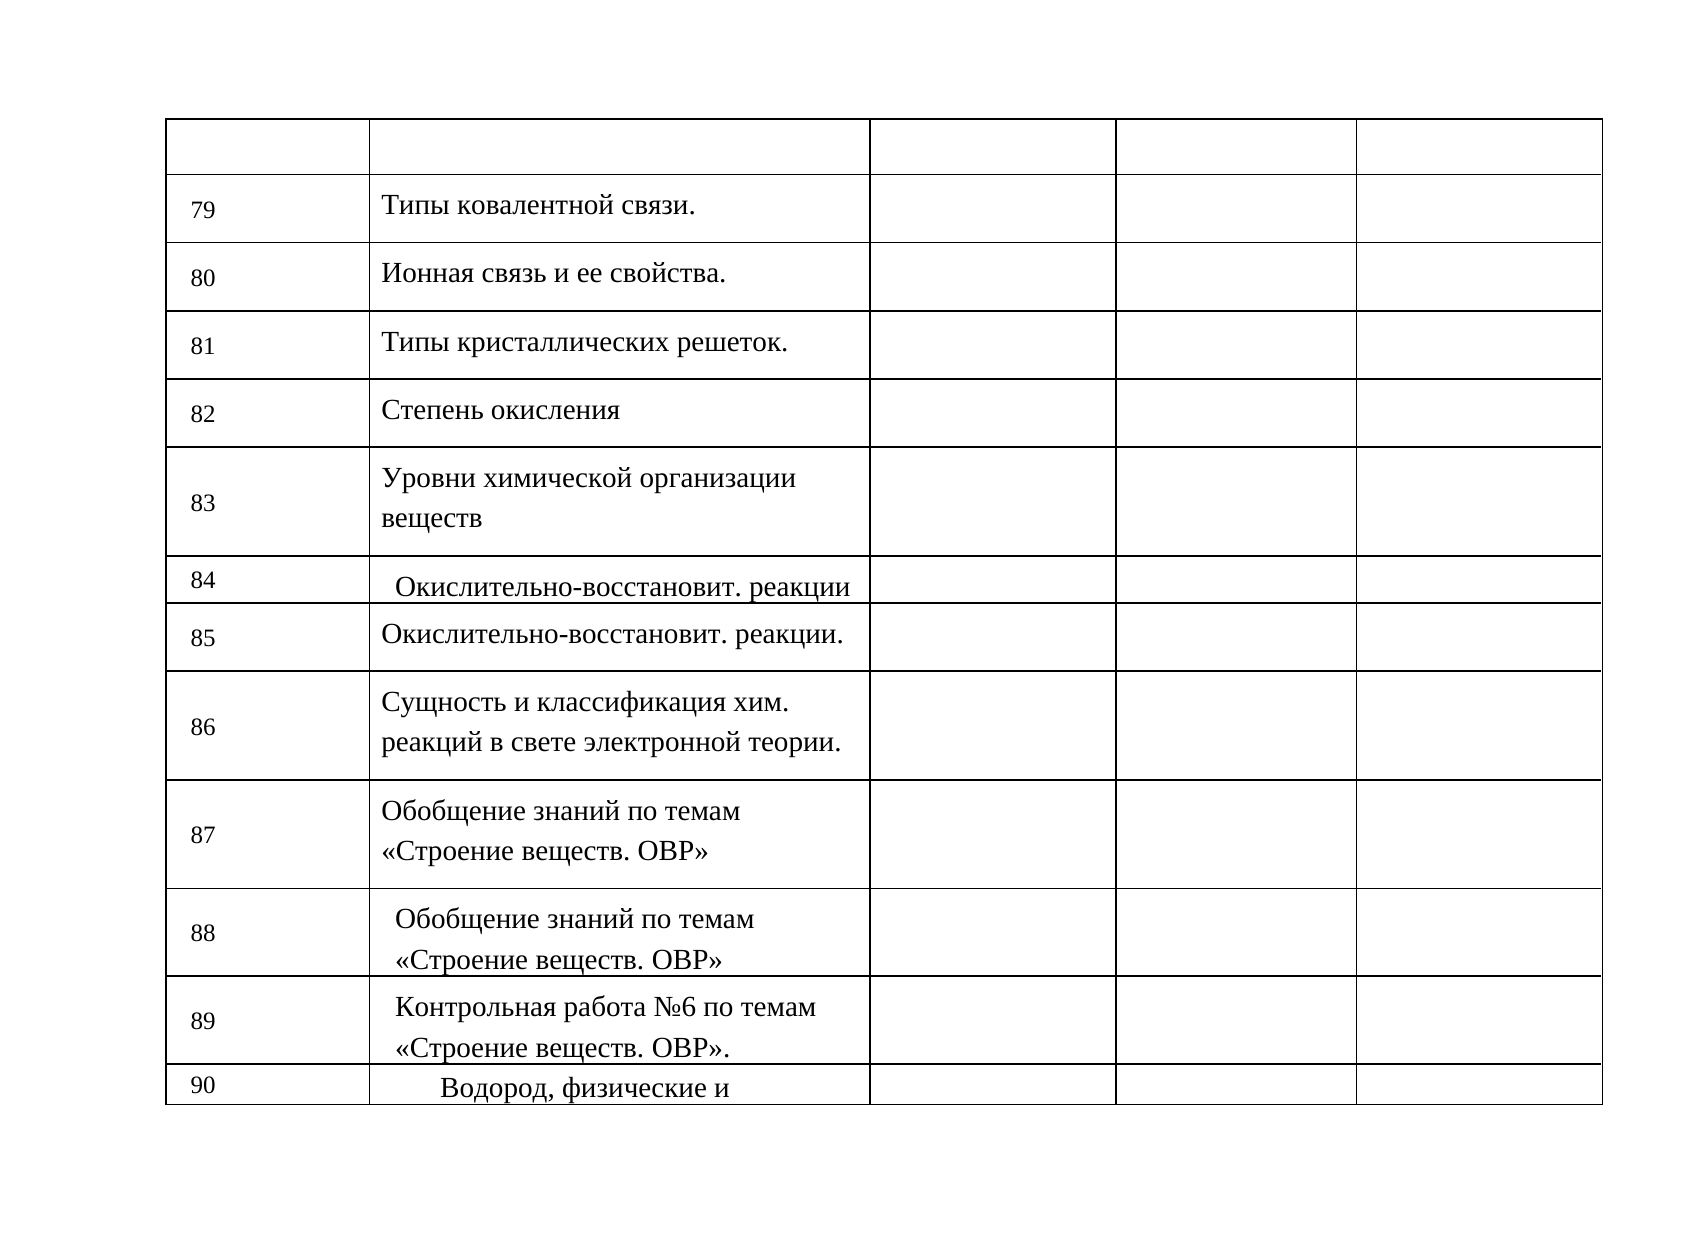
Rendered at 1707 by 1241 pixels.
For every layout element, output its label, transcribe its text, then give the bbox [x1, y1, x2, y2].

table_cell [871, 1065, 1115, 1103]
table_cell [1117, 380, 1356, 446]
table_cell [871, 312, 1115, 378]
table_cell Типы кристаллических решеток. [370, 312, 869, 378]
table_cell [1357, 602, 1602, 670]
table_cell [1357, 555, 1602, 602]
table_cell Типы ковалентной связи. [370, 175, 869, 242]
table_cell 84 [167, 557, 369, 602]
table_cell [1357, 670, 1602, 779]
table_cell Сущность и классификация хим. реакций в свете электронной теории. [370, 672, 869, 779]
table_cell Обобщение знаний по темам «Строение веществ. ОВР» [370, 889, 869, 975]
table_cell [871, 380, 1115, 446]
table_cell [1117, 448, 1356, 555]
table_cell [871, 781, 1115, 888]
table_cell [1117, 781, 1356, 888]
table_cell [1117, 977, 1356, 1063]
table_cell [1117, 243, 1356, 310]
table_cell 78 [167, 120, 369, 174]
table_cell 90 [167, 1065, 369, 1103]
table_cell 85 [167, 604, 369, 670]
table_cell 88 [167, 889, 369, 975]
table_cell Уровни химической организации веществ [370, 448, 869, 555]
table_cell [1117, 312, 1356, 378]
table_cell Контрольная работа №6 по темам «Строение веществ. ОВР». [370, 977, 869, 1063]
table_cell Окислительно-восстановит. реакции [370, 557, 869, 602]
table_cell 86 [167, 672, 369, 779]
table_cell [871, 889, 1115, 975]
table_cell [871, 243, 1115, 310]
table_cell [1357, 888, 1602, 975]
table_cell [1117, 604, 1356, 670]
table_cell [1117, 889, 1356, 975]
table_cell 89 [167, 977, 369, 1063]
table_cell 79 [167, 175, 369, 242]
table_cell [1357, 779, 1602, 888]
table_cell [871, 557, 1115, 602]
table_cell [871, 448, 1115, 555]
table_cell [370, 120, 869, 174]
table_cell [1357, 310, 1602, 378]
table_cell [1117, 120, 1356, 174]
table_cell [370, 1065, 869, 1103]
table_cell [1357, 242, 1602, 310]
table_cell [871, 977, 1115, 1063]
table_cell [871, 604, 1115, 670]
table_cell [1117, 557, 1356, 602]
table_cell [871, 672, 1115, 779]
table_cell [871, 175, 1115, 242]
table_cell 80 [167, 243, 369, 310]
table_cell [1357, 446, 1602, 555]
table_cell [1117, 1065, 1356, 1103]
table_cell Степень окисления [370, 380, 869, 446]
table_cell [1357, 975, 1602, 1063]
table_cell [871, 120, 1115, 174]
table_cell 82 [167, 380, 369, 446]
table_cell Ионная связь и ее свойства. [370, 243, 869, 310]
table_cell [1117, 175, 1356, 242]
table_cell 83 [167, 448, 369, 555]
table_cell Окислительно-восстановит. реакции. [370, 604, 869, 670]
table_cell 87 [167, 781, 369, 888]
table_cell [1357, 378, 1602, 446]
table_cell [1117, 672, 1356, 779]
table_cell 81 [167, 312, 369, 378]
table_cell [1357, 1063, 1602, 1103]
table_cell [1357, 120, 1602, 174]
table_cell Обобщение знаний по темам «Строение веществ. ОВР» [370, 781, 869, 888]
table_cell [1357, 174, 1602, 242]
